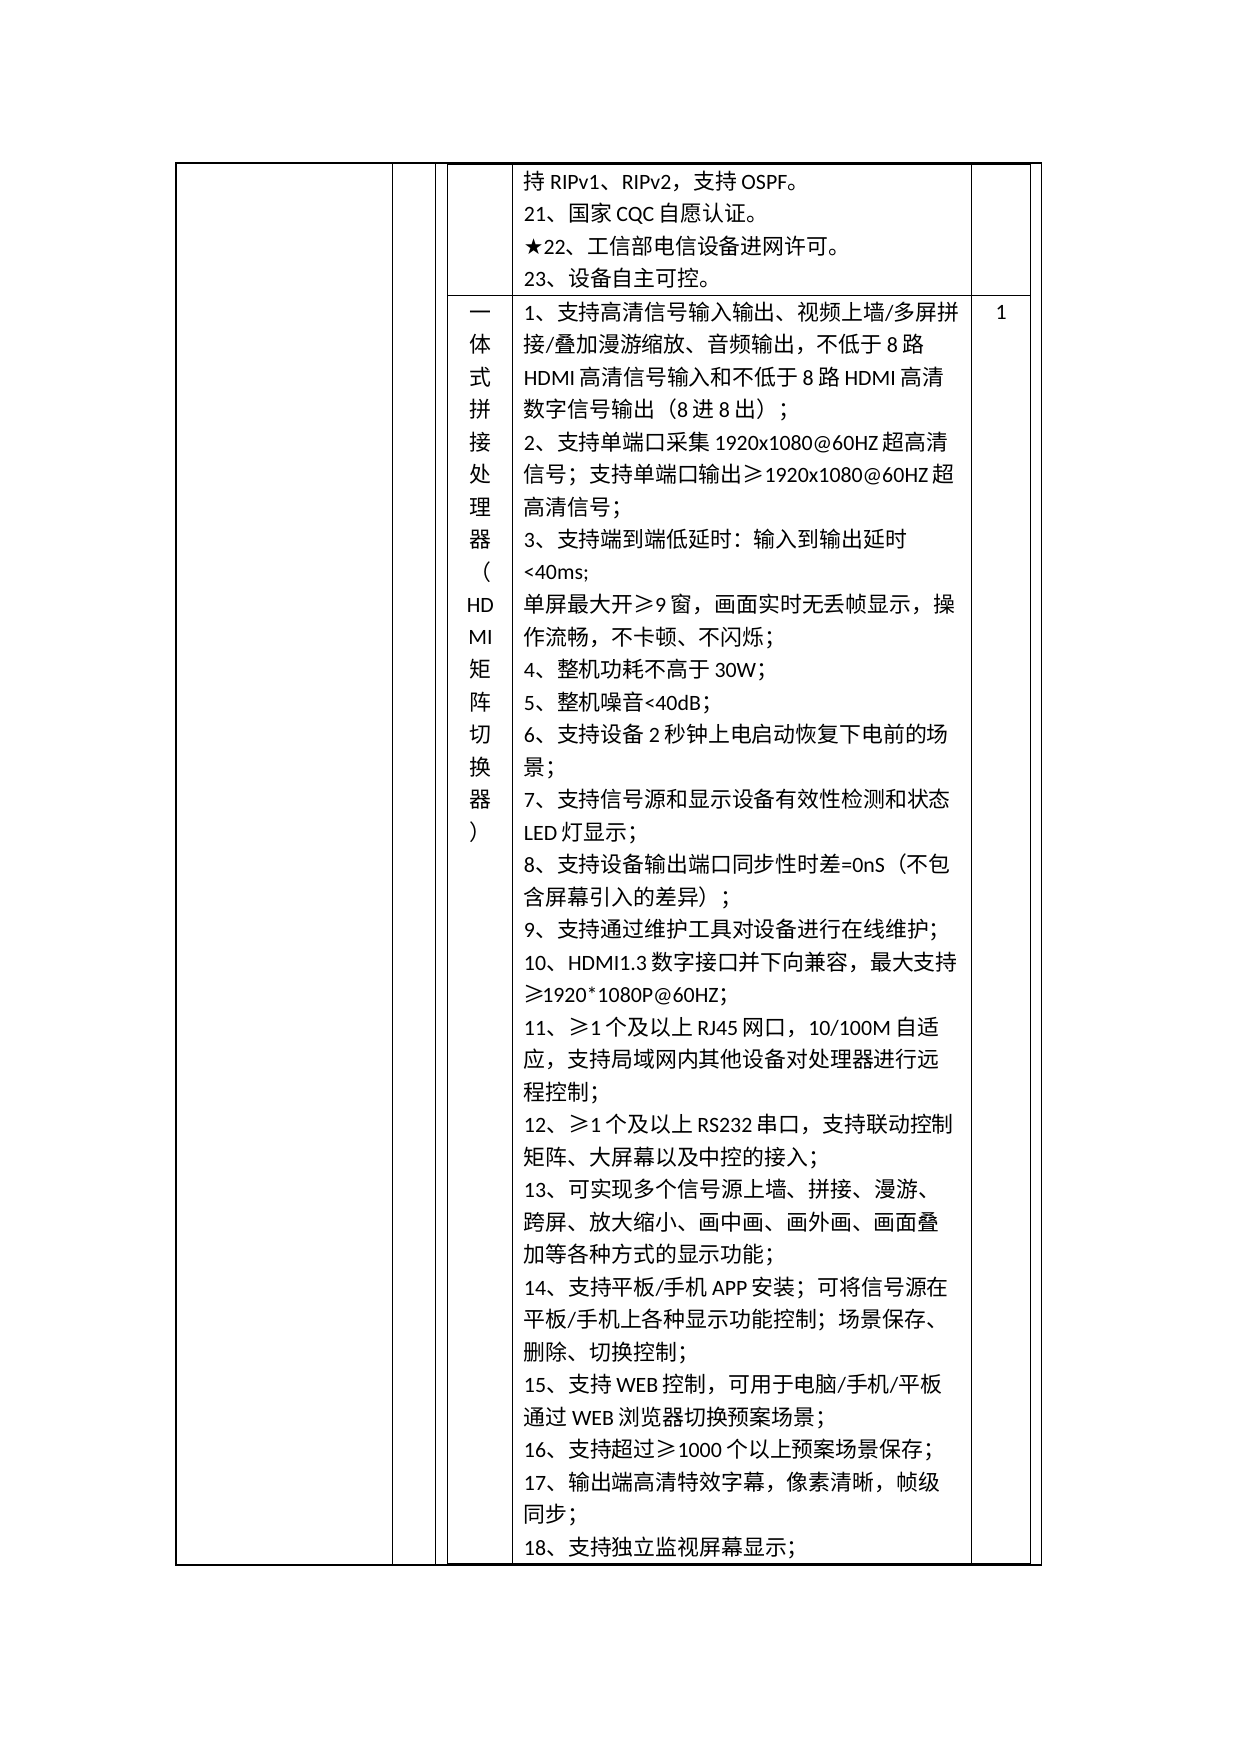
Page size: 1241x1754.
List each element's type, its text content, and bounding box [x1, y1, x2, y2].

table_cell 1 [393, 164, 435, 1564]
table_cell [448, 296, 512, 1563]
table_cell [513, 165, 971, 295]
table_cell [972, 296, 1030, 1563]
table_cell [177, 164, 392, 1564]
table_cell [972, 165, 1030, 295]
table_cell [513, 296, 971, 1563]
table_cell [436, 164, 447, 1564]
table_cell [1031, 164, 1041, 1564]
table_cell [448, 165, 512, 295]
